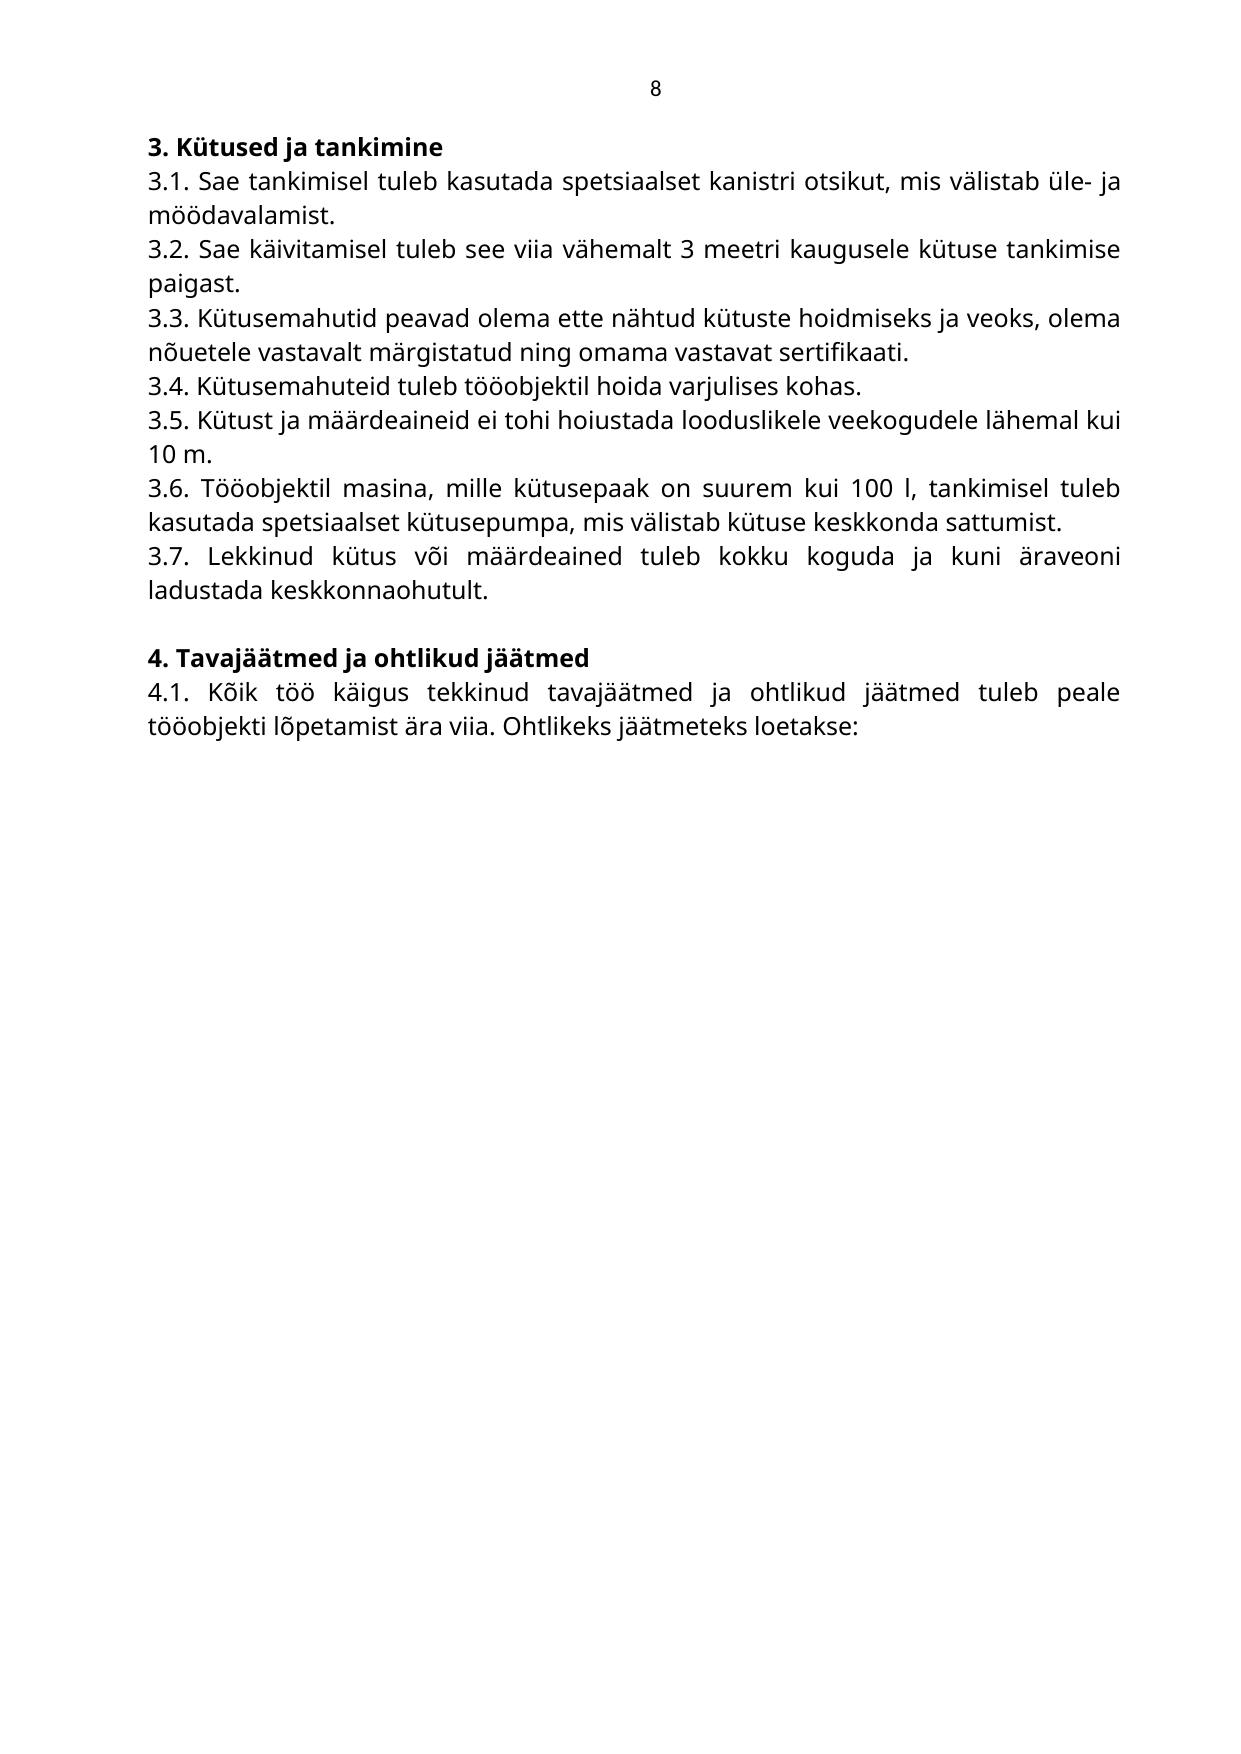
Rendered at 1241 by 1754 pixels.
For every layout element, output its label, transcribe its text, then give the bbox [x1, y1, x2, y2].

text 3.3. Kütusemahutid peavad olema ette nähtud kütuste hoidmiseks ja veoks, olema nõuetele vastavalt märgistatud ning omama vastavat sertifikaati. [148, 300, 1122, 368]
text 3. Kütused ja tankimine [148, 130, 1122, 164]
text 3.1. Sae tankimisel tuleb kasutada spetsiaalset kanistri otsikut, mis välistab üle- ja möödavalamist. [148, 164, 1122, 232]
text 3.7. Lekkinud kütus või määrdeained tuleb kokku koguda ja kuni äraveoni ladustada keskkonnaohutult. [148, 539, 1122, 607]
text 4.1. Kõik töö käigus tekkinud tavajäätmed ja ohtlikud jäätmed tuleb peale tööobjekti lõpetamist ära viia. Ohtlikeks jäätmeteks loetakse: [148, 675, 1122, 743]
text 3.5. Kütust ja määrdeaineid ei tohi hoiustada looduslikele veekogudele lähemal kui 10 m. [148, 402, 1122, 471]
text 3.4. Kütusemahuteid tuleb tööobjektil hoida varjulises kohas. [148, 368, 1122, 402]
text 3.2. Sae käivitamisel tuleb see viia vähemalt 3 meetri kaugusele kütuse tankimise paigast. [148, 232, 1122, 300]
text 4. Tavajäätmed ja ohtlikud jäätmed [148, 641, 1122, 675]
text 3.6. Tööobjektil masina, mille kütusepaak on suurem kui 100 l, tankimisel tuleb kasutada spetsiaalset kütusepumpa, mis välistab kütuse keskkonda sattumist. [148, 471, 1122, 539]
